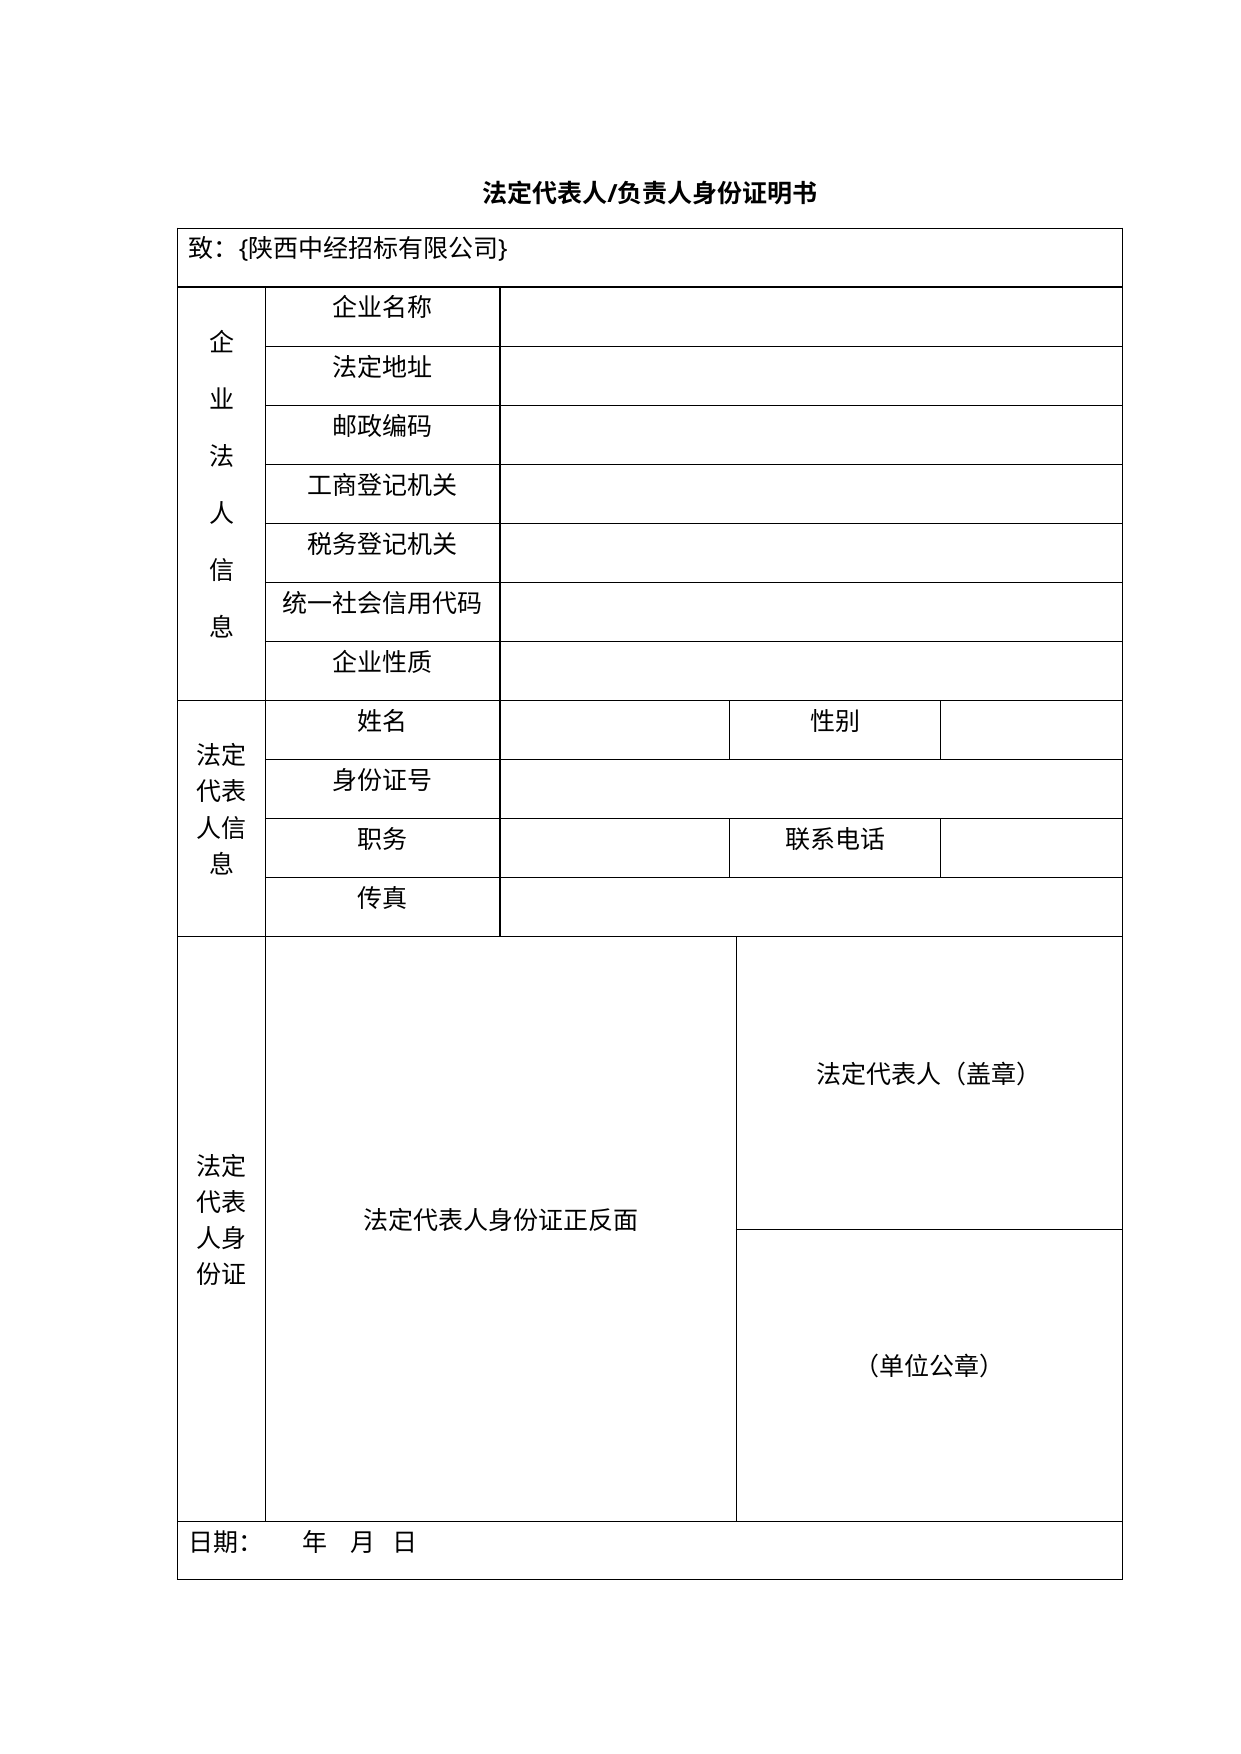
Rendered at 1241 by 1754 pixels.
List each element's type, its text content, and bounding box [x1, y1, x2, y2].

table_cell 传真 [266, 878, 499, 936]
table_cell [941, 701, 1122, 759]
table_cell [501, 642, 1122, 700]
table_cell 法定代表人身份证正反面 [266, 937, 736, 1521]
table_cell 身份证号 [266, 760, 499, 818]
table_cell [501, 878, 1122, 936]
table_cell [941, 819, 1122, 877]
table_header 致：{陕西中经招标有限公司} [178, 229, 1122, 286]
table_cell 企 业 法 人 信 息 [178, 288, 265, 700]
table_cell 性别 [730, 701, 940, 759]
table_cell 职务 [266, 819, 499, 877]
table_cell [501, 524, 1122, 582]
table_cell 法定代表人（盖章） [737, 937, 1122, 1229]
table_cell 姓名 [266, 701, 499, 759]
table_cell [501, 347, 1122, 404]
table_cell 税务登记机关 [266, 524, 499, 582]
table_cell 法定代表人信息 [178, 701, 265, 936]
table_cell 联系电话 [730, 819, 940, 877]
table_cell [501, 465, 1122, 523]
table_cell 法定地址 [266, 347, 499, 404]
text 法定代表人/负责人身份证明书 [177, 173, 1122, 209]
table_cell [501, 583, 1122, 641]
table_cell 企业名称 [266, 288, 499, 346]
table_cell [501, 819, 729, 877]
table_cell 法定代表人身份证 [178, 937, 265, 1521]
table_cell [501, 406, 1122, 464]
table_cell 邮政编码 [266, 406, 499, 464]
table_cell 企业性质 [266, 642, 499, 700]
table_cell [501, 288, 1122, 346]
table_cell 统一社会信用代码 [266, 583, 499, 641]
table_cell 工商登记机关 [266, 465, 499, 523]
table_cell [501, 701, 729, 759]
table_cell （单位公章） [737, 1230, 1122, 1521]
table_cell [501, 760, 1122, 818]
table_cell 日期： 年 月 日 [178, 1522, 1122, 1579]
